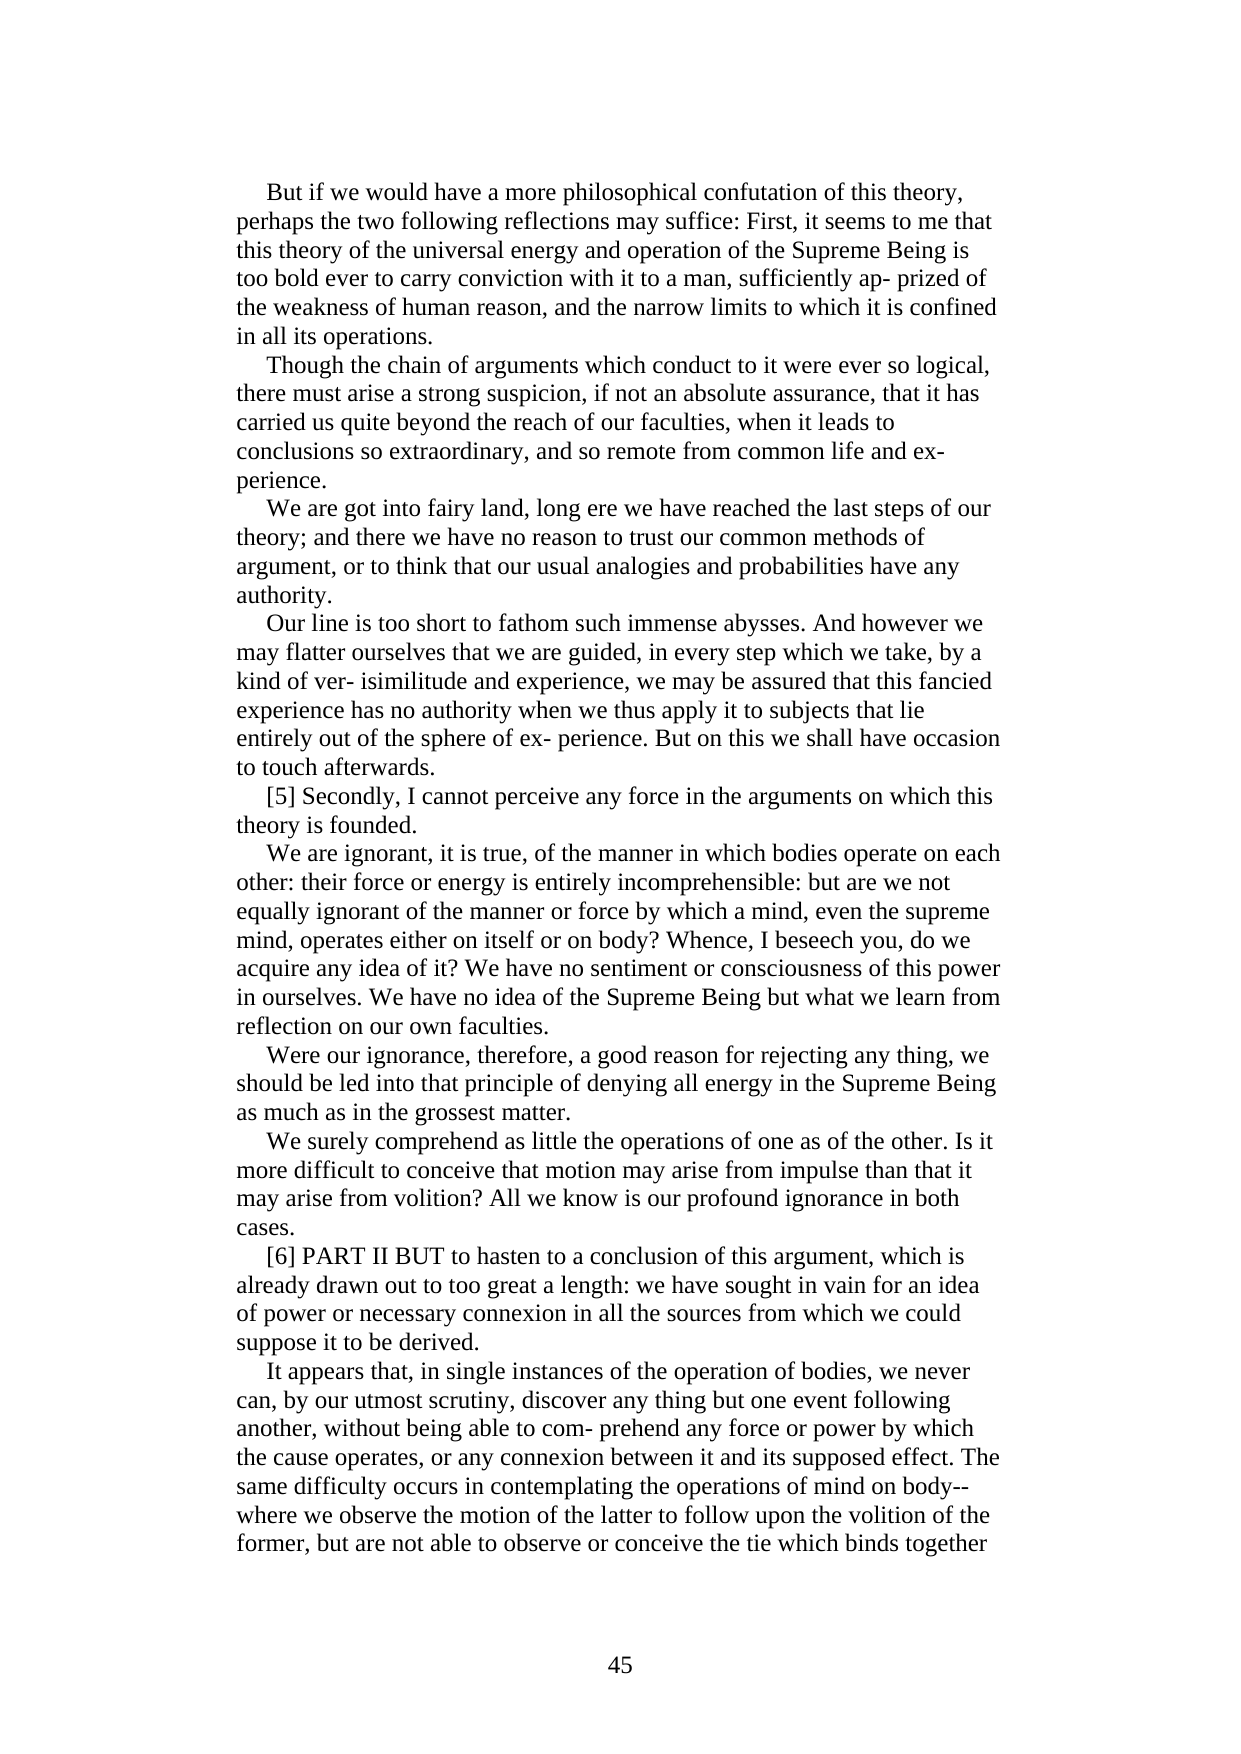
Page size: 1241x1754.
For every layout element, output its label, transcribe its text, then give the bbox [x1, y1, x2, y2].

text Were our ignorance, therefore, a good reason for rejecting any thing, we should be led into that principle of denying all energy in the Supreme Being as much as in the grossest matter. [236, 1040, 1004, 1126]
text [5] Secondly, I cannot perceive any force in the arguments on which this theory is founded. [236, 781, 1004, 838]
text We surely comprehend as little the operations of one as of the other. Is it more difficult to conceive that motion may arise from impulse than that it may arise from volition? All we know is our profound ignorance in both cases. [236, 1126, 1004, 1241]
text [6] PART II BUT to hasten to a conclusion of this argument, which is already drawn out to too great a length: we have sought in vain for an idea of power or necessary connexion in all the sources from which we could suppose it to be derived. [236, 1241, 1004, 1356]
text Our line is too short to fathom such immense abysses. And however we may flatter ourselves that we are guided, in every step which we take, by a kind of ver- isimilitude and experience, we may be assured that this fancied experience has no authority when we thus apply it to subjects that lie entirely out of the sphere of ex- perience. But on this we shall have occasion to touch afterwards. [236, 608, 1004, 781]
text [236, 1356, 1004, 1557]
text We are got into fairy land, long ere we have reached the last steps of our theory; and there we have no reason to trust our common methods of argument, or to think that our usual analogies and probabilities have any authority. [236, 493, 1004, 608]
text But if we would have a more philosophical confutation of this theory, perhaps the two following reflections may suffice: First, it seems to me that this theory of the universal energy and operation of the Supreme Being is too bold ever to carry conviction with it to a man, sufficiently ap- prized of the weakness of human reason, and the narrow limits to which it is confined in all its operations. [236, 177, 1004, 350]
text We are ignorant, it is true, of the manner in which bodies operate on each other: their force or energy is entirely incomprehensible: but are we not equally ignorant of the manner or force by which a mind, even the supreme mind, operates either on itself or on body? Whence, I beseech you, do we acquire any idea of it? We have no sentiment or consciousness of this power in ourselves. We have no idea of the Supreme Being but what we learn from reflection on our own faculties. [236, 838, 1004, 1040]
text Though the chain of arguments which conduct to it were ever so logical, there must arise a strong suspicion, if not an absolute assurance, that it has carried us quite beyond the reach of our faculties, when it leads to conclusions so extraordinary, and so remote from common life and ex- perience. [236, 350, 1004, 493]
